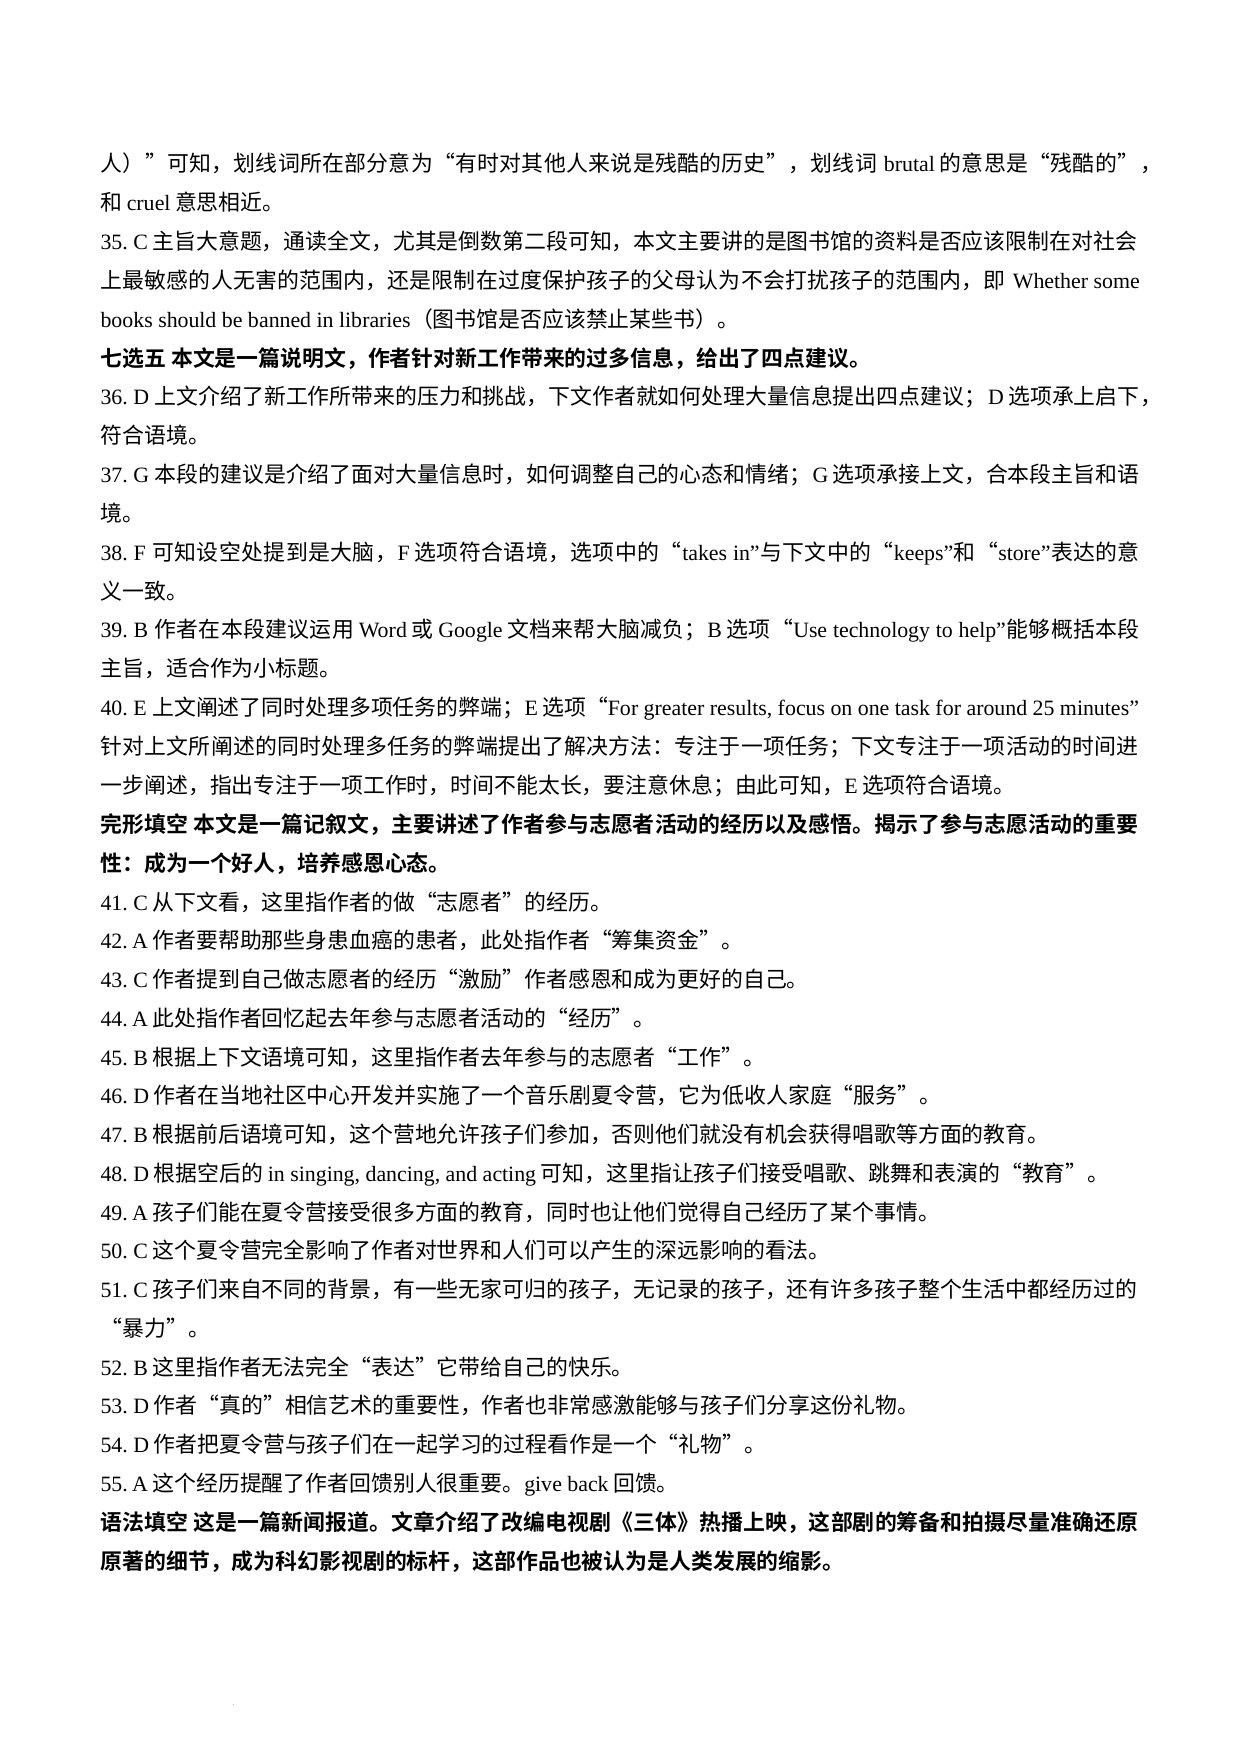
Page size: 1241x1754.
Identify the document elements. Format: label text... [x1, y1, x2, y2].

text 37. G 本段的建议是介绍了面对大量信息时，如何调整自己的心态和情绪；G选项承接上文，合本段主旨和语境。 [100, 457, 1140, 528]
text 48. D根据空后的 in singing, dancing, and acting可知，这里指让孩子们接受唱歌、跳舞和表演的“教育”。 [100, 1155, 1140, 1188]
text 41. C从下文看，这里指作者的做“志愿者”的经历。 [100, 884, 1140, 917]
text 47. B根据前后语境可知，这个营地允许孩子们参加，否则他们就没有机会获得唱歌等方面的教育。 [100, 1117, 1140, 1149]
text 43. C作者提到自己做志愿者的经历“激励”作者感恩和成为更好的自己。 [100, 962, 1140, 994]
text 50. C这个夏令营完全影响了作者对世界和人们可以产生的深远影响的看法。 [100, 1233, 1140, 1265]
text 49. A孩子们能在夏令营接受很多方面的教育，同时也让他们觉得自己经历了某个事情。 [100, 1194, 1140, 1227]
text 36. D 上文介绍了新工作所带来的压力和挑战，下文作者就如何处理大量信息提出四点建议；D选项承上启下，符合语境。 [100, 379, 1140, 450]
text 38. F 可知设空处提到是大脑，F选项符合语境，选项中的“takes in”与下文中的“keeps”和“store”表达的意义一致。 [100, 534, 1140, 606]
text 54. D作者把夏令营与孩子们在一起学习的过程看作是一个“礼物”。 [100, 1427, 1140, 1459]
text 42. A作者要帮助那些身患血癌的患者，此处指作者“筹集资金”。 [100, 923, 1140, 955]
text 35. C主旨大意题，通读全文，尤其是倒数第二段可知，本文主要讲的是图书馆的资料是否应该限制在对社会上最敏感的人无害的范围内，还是限制在过度保护孩子的父母认为不会打扰孩子的范围内，即Whether some books should be banned in libraries（图书馆是否应该禁止某些书）。 [100, 223, 1140, 334]
text 51. C孩子们来自不同的背景，有一些无家可归的孩子，无记录的孩子，还有许多孩子整个生活中都经历过的“暴力”。 [100, 1272, 1140, 1343]
text 46. D作者在当地社区中心开发并实施了一个音乐剧夏令营，它为低收人家庭“服务”。 [100, 1078, 1140, 1110]
text 39. B 作者在本段建议运用Word或Google文档来帮大脑减负；B选项“Use technology to help”能够概括本段主旨，适合作为小标题。 [100, 612, 1140, 683]
text 40. E 上文阐述了同时处理多项任务的弊端；E选项“For greater results, focus on one task for around 25 minutes”针对上文所阐述的同时处理多任务的弊端提出了解决方法：专注于一项任务；下文专注于一项活动的时间进一步阐述，指出专注于一项工作时，时间不能太长，要注意休息；由此可知，E选项符合语境。 [100, 690, 1140, 800]
text 52. B这里指作者无法完全“表达”它带给自己的快乐。 [100, 1349, 1140, 1382]
text 七选五 本文是一篇说明文，作者针对新工作带来的过多信息，给出了四点建议。 [100, 340, 1140, 373]
text 语法填空 这是一篇新闻报道。文章介绍了改编电视剧《三体》热播上映，这部剧的筹备和拍摄尽量准确还原原著的细节，成为科幻影视剧的标杆，这部作品也被认为是人类发展的缩影。 [100, 1504, 1140, 1576]
text 55. A这个经历提醒了作者回馈别人很重要。give back回馈。 [100, 1466, 1140, 1498]
text 完形填空 本文是一篇记叙文，主要讲述了作者参与志愿者活动的经历以及感悟。揭示了参与志愿活动的重要性：成为一个好人，培养感恩心态。 [100, 806, 1140, 878]
text 53. D作者“真的”相信艺术的重要性，作者也非常感激能够与孩子们分享这份礼物。 [100, 1388, 1140, 1421]
text 45. B根据上下文语境可知，这里指作者去年参与的志愿者“工作”。 [100, 1039, 1140, 1072]
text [100, 146, 1140, 217]
text 44. A此处指作者回忆起去年参与志愿者活动的“经历”。 [100, 1000, 1140, 1033]
